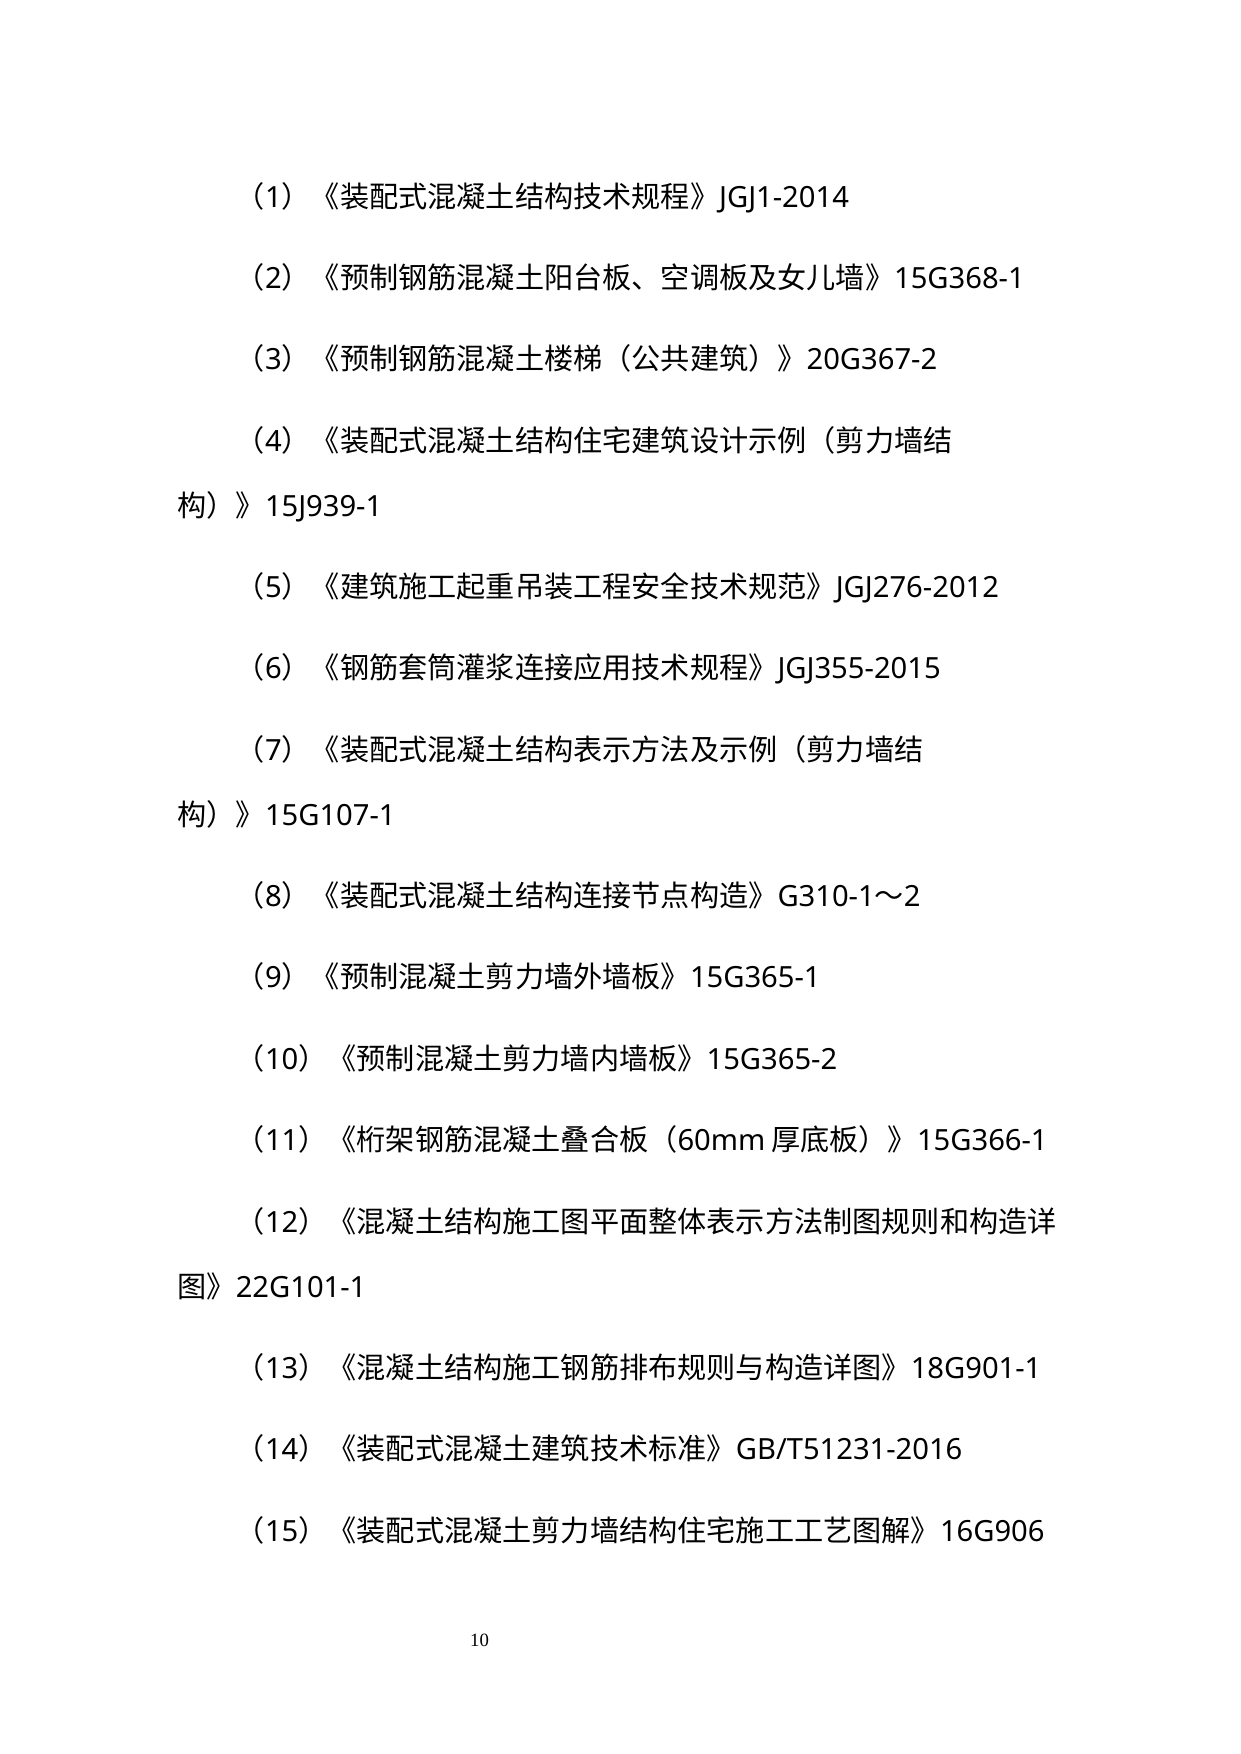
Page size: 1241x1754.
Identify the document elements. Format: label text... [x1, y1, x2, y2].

text （7）《装配式混凝土结构表示方法及示例（剪力墙结构）》15G107-1 [177, 715, 1063, 845]
text （6）《钢筋套筒灌浆连接应用技术规程》JGJ355-2015 [177, 634, 1063, 699]
text （8）《装配式混凝土结构连接节点构造》G310-1～2 [177, 861, 1063, 926]
text （3）《预制钢筋混凝土楼梯（公共建筑）》20G367-2 [177, 325, 1063, 390]
text （12）《混凝土结构施工图平面整体表示方法制图规则和构造详图》22G101-1 [177, 1187, 1063, 1317]
text （9）《预制混凝土剪力墙外墙板》15G365-1 [177, 943, 1063, 1008]
text （1）《装配式混凝土结构技术规程》JGJ1-2014 [177, 162, 1063, 227]
text （11）《桁架钢筋混凝土叠合板（60mm厚底板）》15G366-1 [177, 1106, 1063, 1171]
text （15）《装配式混凝土剪力墙结构住宅施工工艺图解》16G906 [177, 1496, 1063, 1561]
text （13）《混凝土结构施工钢筋排布规则与构造详图》18G901-1 [177, 1333, 1063, 1398]
text （2）《预制钢筋混凝土阳台板、空调板及女儿墙》15G368-1 [177, 243, 1063, 308]
text （4）《装配式混凝土结构住宅建筑设计示例（剪力墙结构）》15J939-1 [177, 406, 1063, 536]
text （10）《预制混凝土剪力墙内墙板》15G365-2 [177, 1024, 1063, 1089]
text （5）《建筑施工起重吊装工程安全技术规范》JGJ276-2012 [177, 552, 1063, 617]
text （14）《装配式混凝土建筑技术标准》GB/T51231-2016 [177, 1414, 1063, 1479]
